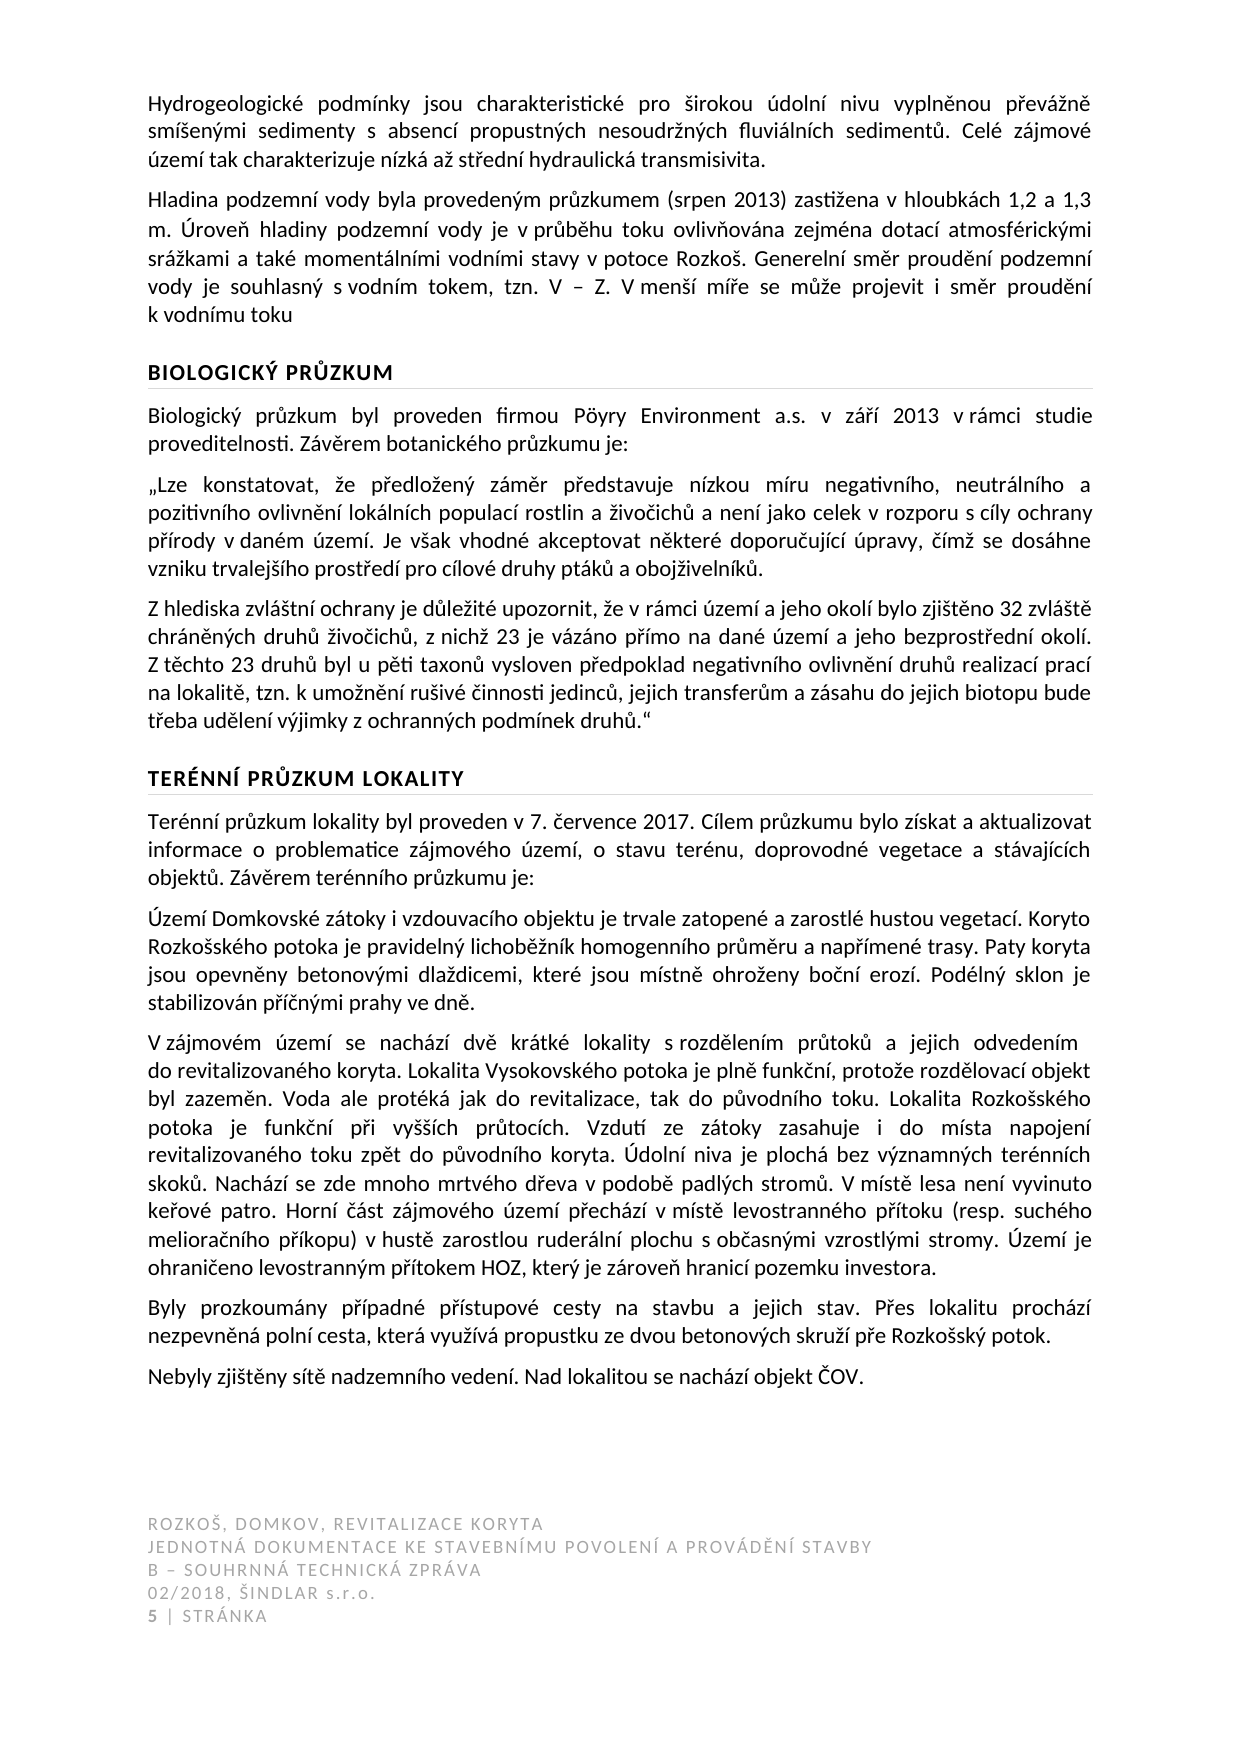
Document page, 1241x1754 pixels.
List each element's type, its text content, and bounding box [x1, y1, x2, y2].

text Hydrogeologické podmínky jsou charakteristické pro širokou údolní nivu vyplněnou převážně smíšenými sedimenty s absencí propustných nesoudržných fluviálních sedimentů. Celé zájmové území tak charakterizuje nízká až střední hydraulická transmisivita. [148, 89, 1093, 173]
text „Lze konstatovat, že předložený záměr představuje nízkou míru negativního, neutrálního a pozitivního ovlivnění lokálních populací rostlin a živočichů a není jako celek v rozporu s cíly ochrany přírody v daném území. Je však vhodné akceptovat některé doporučující úpravy, čímž se dosáhne vzniku trvalejšího prostředí pro cílové druhy ptáků a obojživelníků. [148, 470, 1093, 582]
text Území Domkovské zátoky i vzdouvacího objektu je trvale zatopené a zarostlé hustou vegetací. Koryto Rozkošského potoka je pravidelný lichoběžník homogenního průměru a napřímené trasy. Paty koryta jsou opevněny betonovými dlaždicemi, které jsou místně ohroženy boční erozí. Podélný sklon je stabilizován příčnými prahy ve dně. [148, 904, 1093, 1016]
text Byly prozkoumány případné přístupové cesty na stavbu a jejich stav. Přes lokalitu prochází nezpevněná polní cesta, která využívá propustku ze dvou betonových skruží pře Rozkošský potok. [148, 1293, 1093, 1349]
text Z hlediska zvláštní ochrany je důležité upozornit, že v rámci území a jeho okolí bylo zjištěno 32 zvláště chráněných druhů živočichů, z nichž 23 je vázáno přímo na dané území a jeho bezprostřední okolí. Z těchto 23 druhů byl u pěti taxonů vysloven předpoklad negativního ovlivnění druhů realizací prací na lokalitě, tzn. k umožnění rušivé činnosti jedinců, jejich transferům a zásahu do jejich biotopu bude třeba udělení výjimky z ochranných podmínek druhů.“ [148, 594, 1093, 734]
text V zájmovém území se nachází dvě krátké lokality s rozdělením průtoků a jejich odvedením do revitalizovaného koryta. Lokalita Vysokovského potoka je plně funkční, protože rozdělovací objekt byl zazeměn. Voda ale protéká jak do revitalizace, tak do původního toku. Lokalita Rozkošského potoka je funkční při vyšších průtocích. Vzdutí ze zátoky zasahuje i do místa napojení revitalizovaného toku zpět do původního koryta. Údolní niva je plochá bez významných terénních skoků. Nachází se zde mnoho mrtvého dřeva v podobě padlých stromů. V místě lesa není vyvinuto keřové patro. Horní část zájmového území přechází v místě levostranného přítoku (resp. suchého melioračního příkopu) v hustě zarostlou ruderální plochu s občasnými vzrostlými stromy. Území je ohraničeno levostranným přítokem HOZ, který je zároveň hranicí pozemku investora. [148, 1028, 1093, 1281]
text Hladina podzemní vody byla provedeným průzkumem (srpen 2013) zastižena v hloubkách 1,2 a 1,3 m. Úroveň hladiny podzemní vody je v průběhu toku ovlivňována zejména dotací atmosférickými srážkami a také momentálními vodními stavy v potoce Rozkoš. Generelní směr proudění podzemní vody je souhlasný s vodním tokem, tzn. V – Z. V menší míře se může projevit i směr proudění k vodnímu toku [148, 185, 1093, 328]
subtitle Terénní průzkum lokality [148, 764, 1093, 794]
text Biologický průzkum byl proveden firmou Pöyry Environment a.s. v září 2013 v rámci studie proveditelnosti. Závěrem botanického průzkumu je: [148, 401, 1093, 457]
text Terénní průzkum lokality byl proveden v 7. července 2017. Cílem průzkumu bylo získat a aktualizovat informace o problematice zájmového území, o stavu terénu, doprovodné vegetace a stávajících objektů. Závěrem terénního průzkumu je: [148, 807, 1093, 891]
text Nebyly zjištěny sítě nadzemního vedení. Nad lokalitou se nachází objekt ČOV. [148, 1362, 1093, 1390]
subtitle Biologický průzkum [148, 358, 1093, 388]
